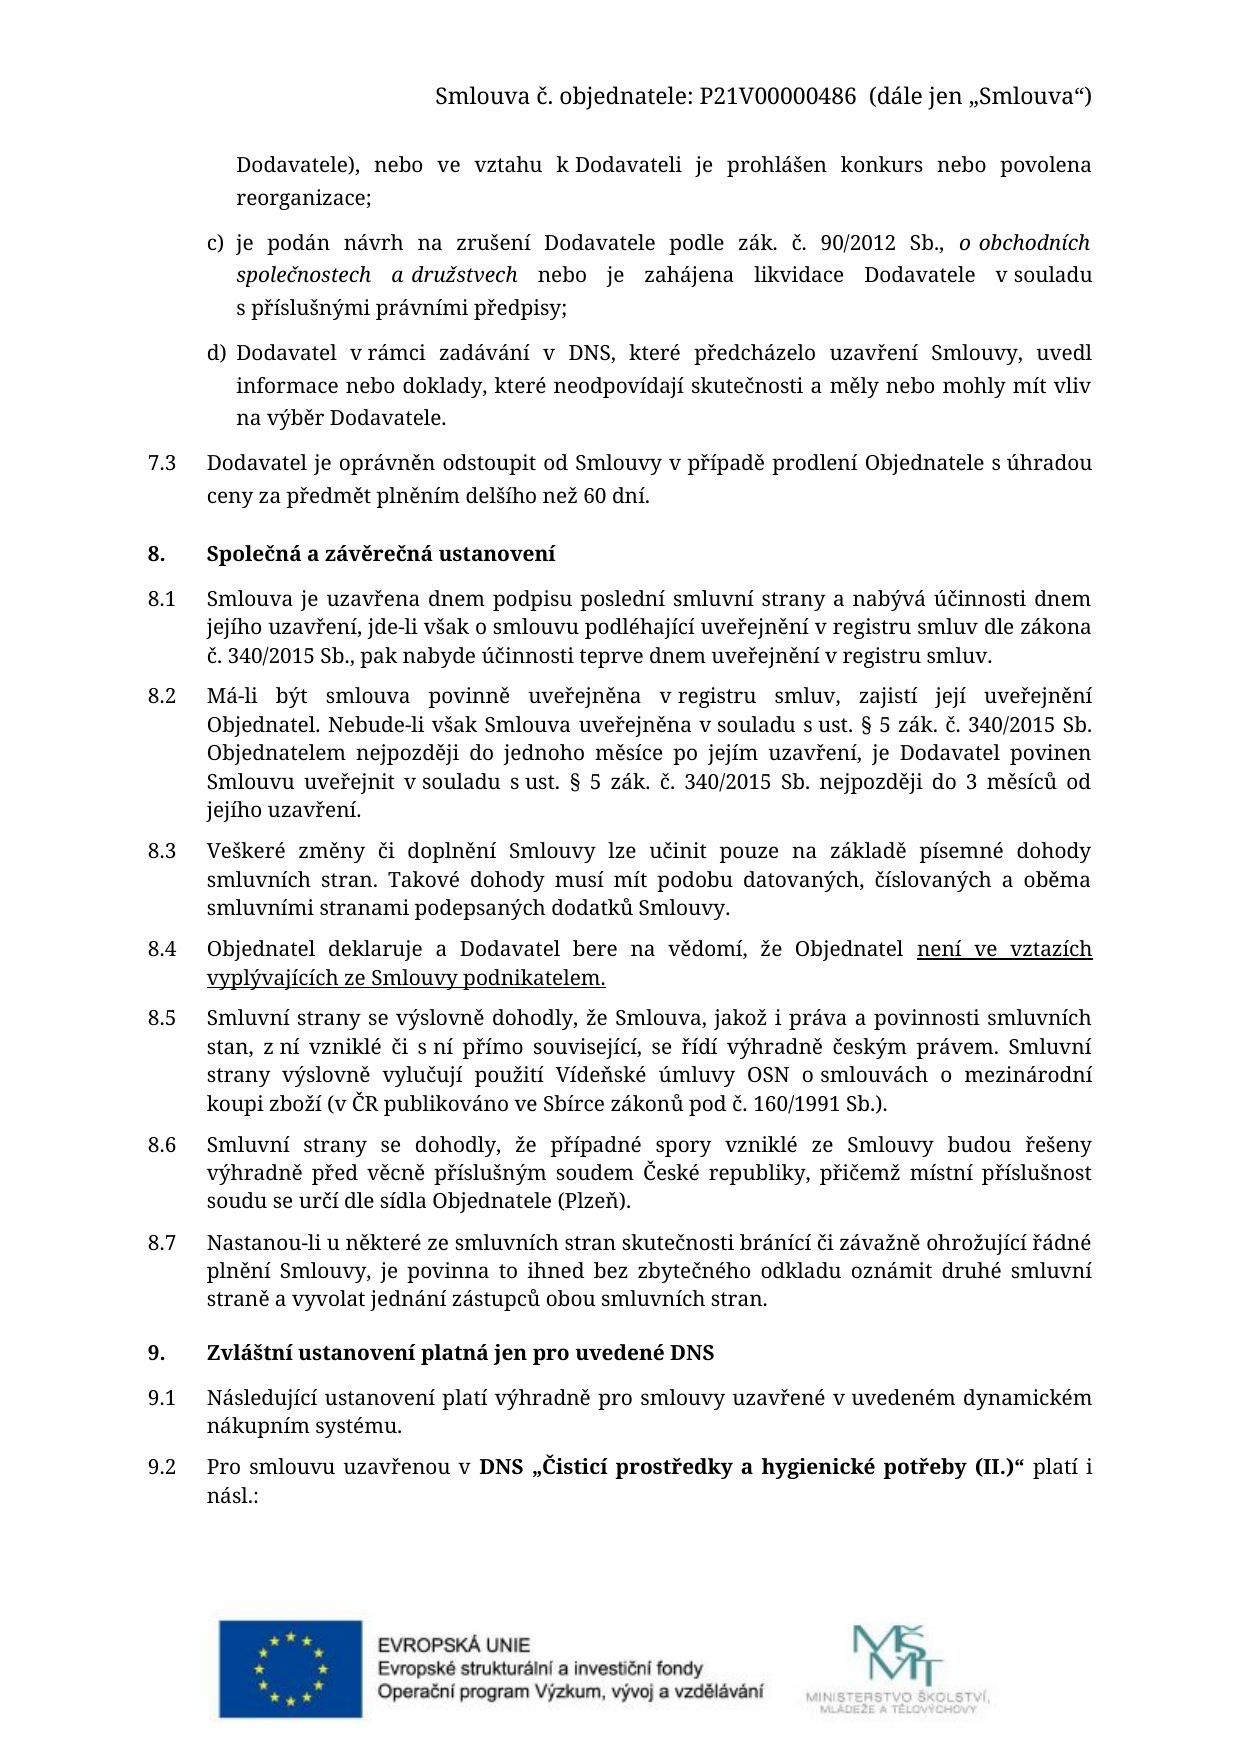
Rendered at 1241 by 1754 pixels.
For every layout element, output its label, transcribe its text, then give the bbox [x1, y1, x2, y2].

list Nastanou-li u některé ze smluvních stran skutečnosti bránící či závažně ohrožující řádné plnění Smlouvy, je povinna to ihned bez zbytečného odkladu oznámit druhé smluvní straně a vyvolat jednání zástupců obou smluvních stran. [148, 1228, 1093, 1313]
list Pro smlouvu uzavřenou v DNS „Čisticí prostředky a hygienické potřeby (II.)“ platí i násl.: [148, 1452, 1093, 1509]
list Objednatel deklaruje a Dodavatel bere na vědomí, že Objednatel není ve vztazích vyplývajících ze Smlouvy podnikatelem. [148, 934, 1093, 991]
list Následující ustanovení platí výhradně pro smlouvy uzavřené v uvedeném dynamickém nákupním systému. [148, 1383, 1093, 1440]
list Má-li být smlouva povinně uveřejněna v registru smluv, zajistí její uveřejnění Objednatel. Nebude-li však Smlouva uveřejněna v souladu s ust. § 5 zák. č. 340/2015 Sb. Objednatelem nejpozději do jednoho měsíce po jejím uzavření, je Dodavatel povinen Smlouvu uveřejnit v souladu s ust. § 5 zák. č. 340/2015 Sb. nejpozději do 3 měsíců od jejího uzavření. [148, 682, 1093, 824]
picture [147, 1574, 1068, 1754]
list je podán návrh na zrušení Dodavatele podle zák. č. 90/2012 Sb., o obchodních společnostech a družstvech nebo je zahájena likvidace Dodavatele v souladu s příslušnými právními předpisy; [207, 228, 1093, 322]
list Smluvní strany se výslovně dohodly, že Smlouva, jakož i práva a povinnosti smluvních stan, z ní vzniklé či s ní přímo související, se řídí výhradně českým právem. Smluvní strany výslovně vylučují použití Vídeňské úmluvy OSN o smlouvách o mezinárodní koupi zboží (v ČR publikováno ve Sbírce zákonů pod č. 160/1991 Sb.). [148, 1003, 1093, 1117]
list Dodavatel v rámci zadávání v DNS, které předcházelo uzavření Smlouvy, uvedl informace nebo doklady, které neodpovídají skutečnosti a měly nebo mohly mít vliv na výběr Dodavatele. [207, 338, 1093, 432]
list Dodavatel je oprávněn odstoupit od Smlouvy v případě prodlení Objednatele s úhradou ceny za předmět plněním delšího než 60 dní. [148, 448, 1093, 509]
list Smlouva je uzavřena dnem podpisu poslední smluvní strany a nabývá účinnosti dnem jejího uzavření, jde-li však o smlouvu podléhající uveřejnění v registru smluv dle zákona č. 340/2015 Sb., pak nabyde účinnosti teprve dnem uveřejnění v registru smluv. [148, 584, 1093, 669]
list Veškeré změny či doplnění Smlouvy lze učinit pouze na základě písemné dohody smluvních stran. Takové dohody musí mít podobu datovaných, číslovaných a oběma smluvními stranami podepsaných dodatků Smlouvy. [148, 836, 1093, 922]
list Smluvní strany se dohodly, že případné spory vzniklé ze Smlouvy budou řešeny výhradně před věcně příslušným soudem České republiky, přičemž místní příslušnost soudu se určí dle sídla Objednatele (Plzeň). [148, 1130, 1093, 1215]
list Zvláštní ustanovení platná jen pro uvedené DNS [148, 1338, 1093, 1366]
list Společná a závěrečná ustanovení [148, 539, 1093, 567]
